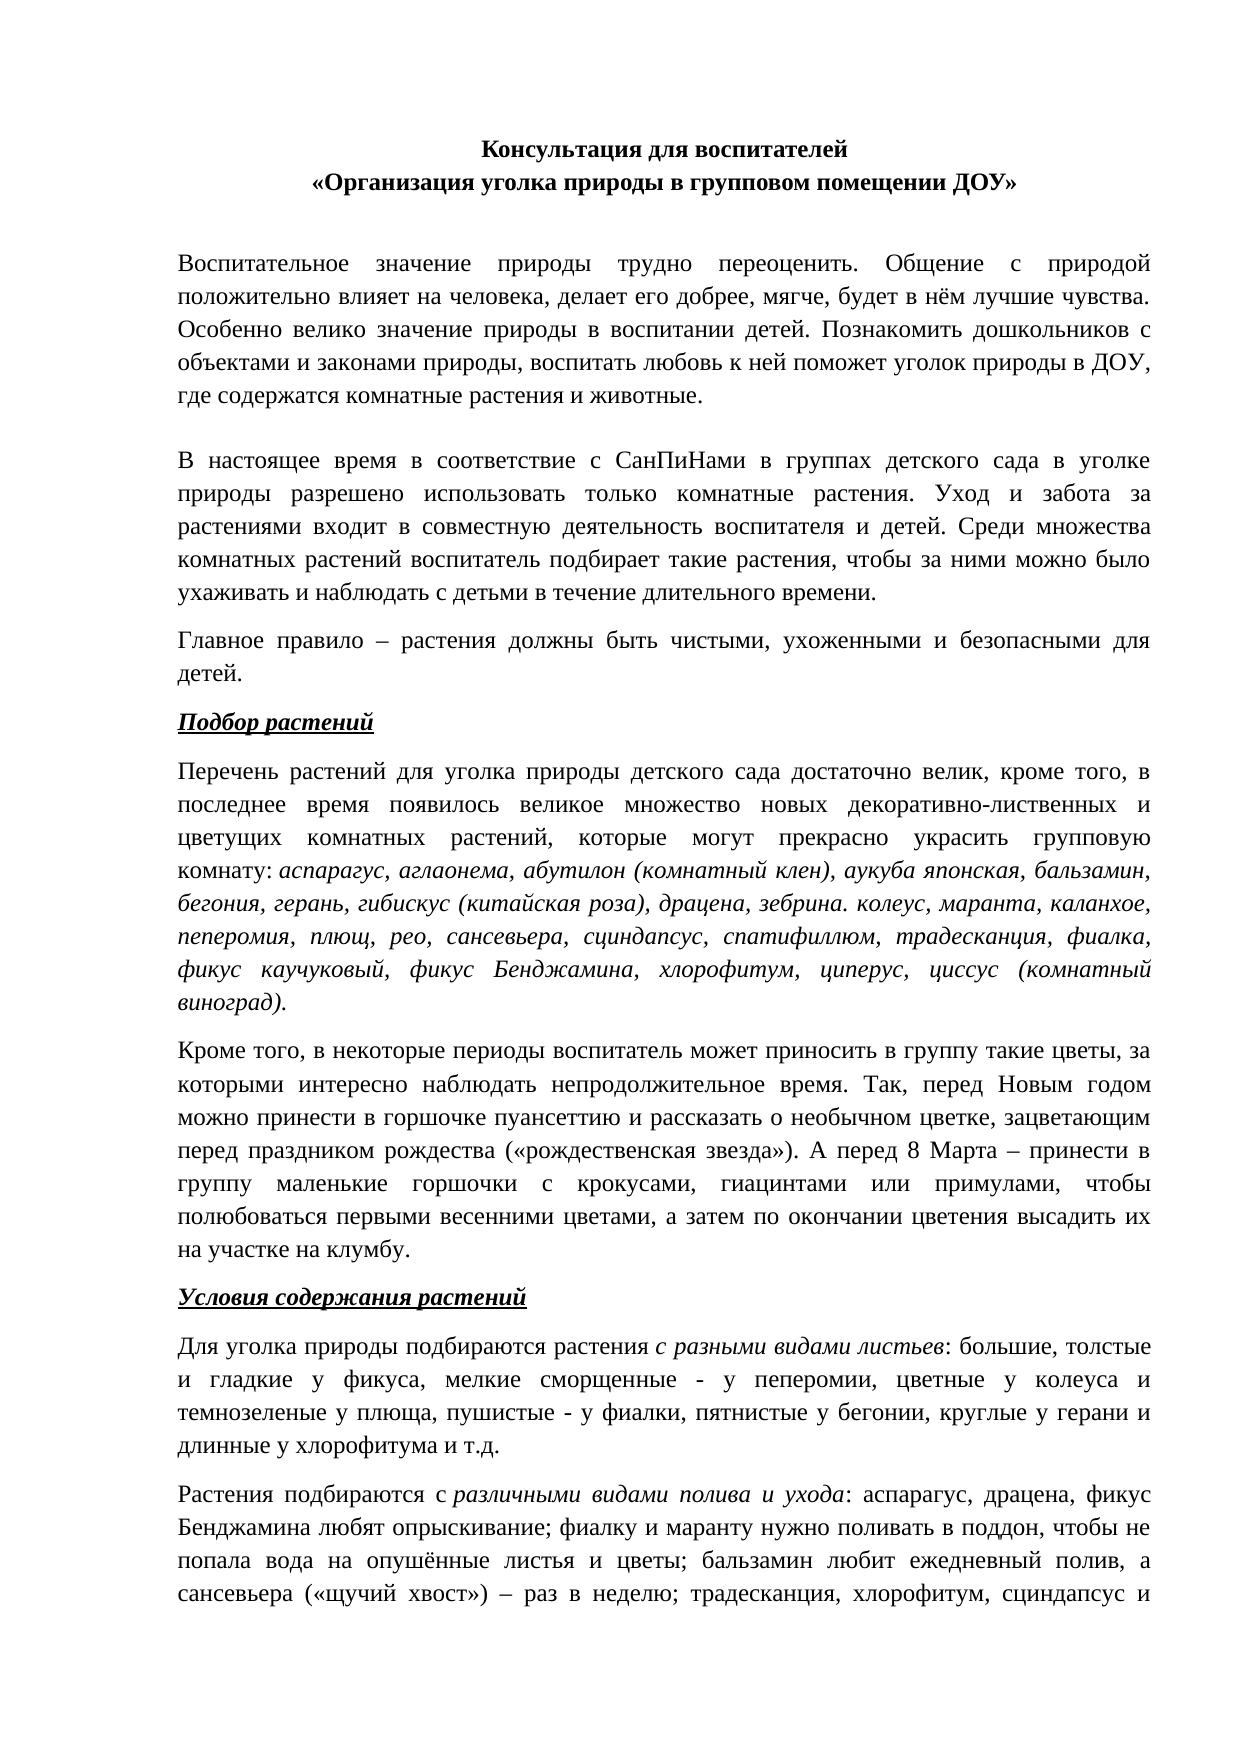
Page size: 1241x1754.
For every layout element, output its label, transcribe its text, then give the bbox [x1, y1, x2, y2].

text Главное правило – растения должны быть чистыми, ухоженными и безопасными для детей. [177, 626, 1152, 687]
text Кроме того, в некоторые периоды воспитатель может приносить в группу такие цветы, за которыми интересно наблюдать непродолжительное время. Так, перед Новым годом можно принести в горшочке пуансеттию и рассказать о необычном цветке, зацветающим перед праздником рождества («рождественская звезда»). А перед 8 Марта – принести в группу маленькие горшочки с крокусами, гиацинтами или примулами, чтобы полюбоваться первыми весенними цветами, а затем по окончании цветения высадить их на участке на клумбу. [177, 1036, 1152, 1262]
text Консультация для воспитателей «Организация уголка природы в групповом помещении ДОУ» [177, 134, 1152, 196]
text Подбор растений [177, 707, 1152, 736]
text Для уголка природы подбираются растения с разными видами листьев: большие, толстые и гладкие у фикуса, мелкие сморщенные - у пеперомии, цветные у колеуса и темнозеленые у плюща, пушистые - у фиалки, пятнистые у бегонии, круглые у герани и длинные у хлорофитума и т.д. [177, 1331, 1152, 1459]
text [177, 1479, 1152, 1607]
text В настоящее время в соответствие с СанПиНами в группах детского сада в уголке природы разрешено использовать только комнатные растения. Уход и забота за растениями входит в совместную деятельность воспитателя и детей. Среди множества комнатных растений воспитатель подбирает такие растения, чтобы за ними можно было ухаживать и наблюдать с детьми в течение длительного времени. [177, 445, 1152, 606]
text Перечень растений для уголка природы детского сада достаточно велик, кроме того, в последнее время появилось великое множество новых декоративно-лиственных и цветущих комнатных растений, которые могут прекрасно украсить групповую комнату: аспарагус, аглаонема, абутилон (комнатный клен), аукуба японская, бальзамин, бегония, герань, гибискус (китайская роза), драцена, зебрина. колеус, маранта, каланхое, пеперомия, плющ, рео, сансевьера, сциндапсус, спатифиллюм, традесканция, фиалка, фикус каучуковый, фикус Бенджамина, хлорофитум, циперус, циссус (комнатный виноград). [177, 756, 1152, 1016]
text Условия содержания растений [177, 1282, 1152, 1311]
text Воспитательное значение природы трудно переоценить. Общение с природой положительно влияет на человека, делает его добрее, мягче, будет в нём лучшие чувства. Особенно велико значение природы в воспитании детей. Познакомить дошкольников с объектами и законами природы, воспитать любовь к ней поможет уголок природы в ДОУ, где содержатся комнатные растения и животные. [177, 248, 1152, 409]
